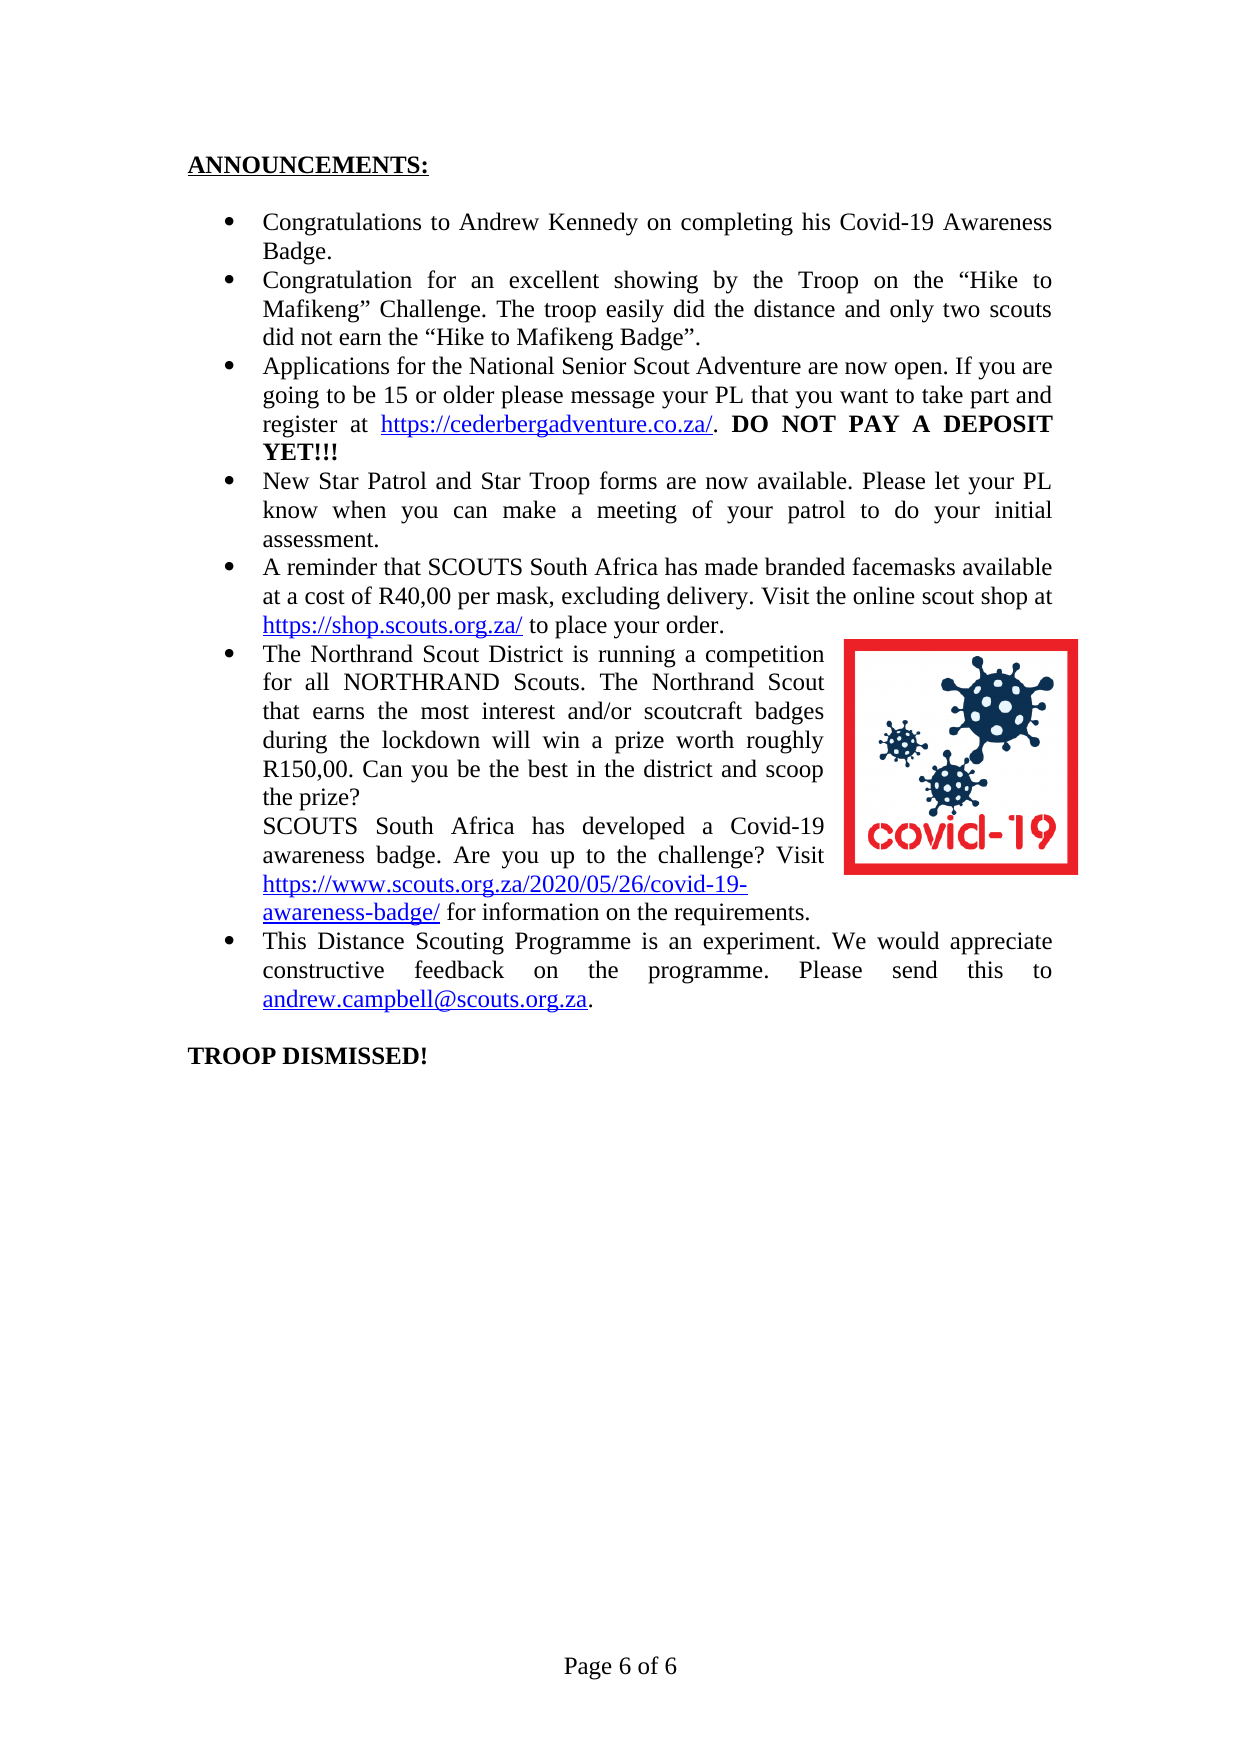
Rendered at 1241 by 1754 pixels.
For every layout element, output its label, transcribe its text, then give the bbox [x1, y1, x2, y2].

list New Star Patrol and Star Troop forms are now available. Please let your PL know when you can make a meeting of your patrol to do your initial assessment. [225, 466, 1053, 552]
list Congratulation for an excellent showing by the Troop on the “Hike to Mafikeng” Challenge. The troop easily did the distance and only two scouts did not earn the “Hike to Mafikeng Badge”. [225, 265, 1053, 351]
picture [843, 639, 1079, 875]
text TROOP DISMISSED! [187, 1041, 1053, 1070]
list A reminder that SCOUTS South Africa has made branded facemasks available at a cost of R40,00 per mask, excluding delivery. Visit the online scout shop at https://shop.scouts.org.za/ to place your order. [225, 552, 1053, 639]
text SCOUTS South Africa has developed a Covid-19 awareness badge. Are you up to the challenge? Visit https://www.scouts.org.za/2020/05/26/covid-19-awareness-badge/ for information on the requirements. [262, 811, 1053, 926]
list The Northrand Scout District is running a competition for all NORTHRAND Scouts. The Northrand Scout that earns the most interest and/or scoutcraft badges during the lockdown will win a prize worth roughly R150,00. Can you be the best in the district and scoop the prize? [225, 639, 843, 811]
text ANNOUNCEMENTS: [187, 150, 1053, 179]
list This Distance Scouting Programme is an experiment. We would appreciate constructive feedback on the programme. Please send this to andrew.campbell@scouts.org.za. [225, 926, 1053, 1012]
list Congratulations to Andrew Kennedy on completing his Covid-19 Awareness Badge. [225, 207, 1053, 265]
list Applications for the National Senior Scout Adventure are now open. If you are going to be 15 or older please message your PL that you want to take part and register at https://cederbergadventure.co.za/. DO NOT PAY A DEPOSIT YET!!! [225, 351, 1053, 466]
